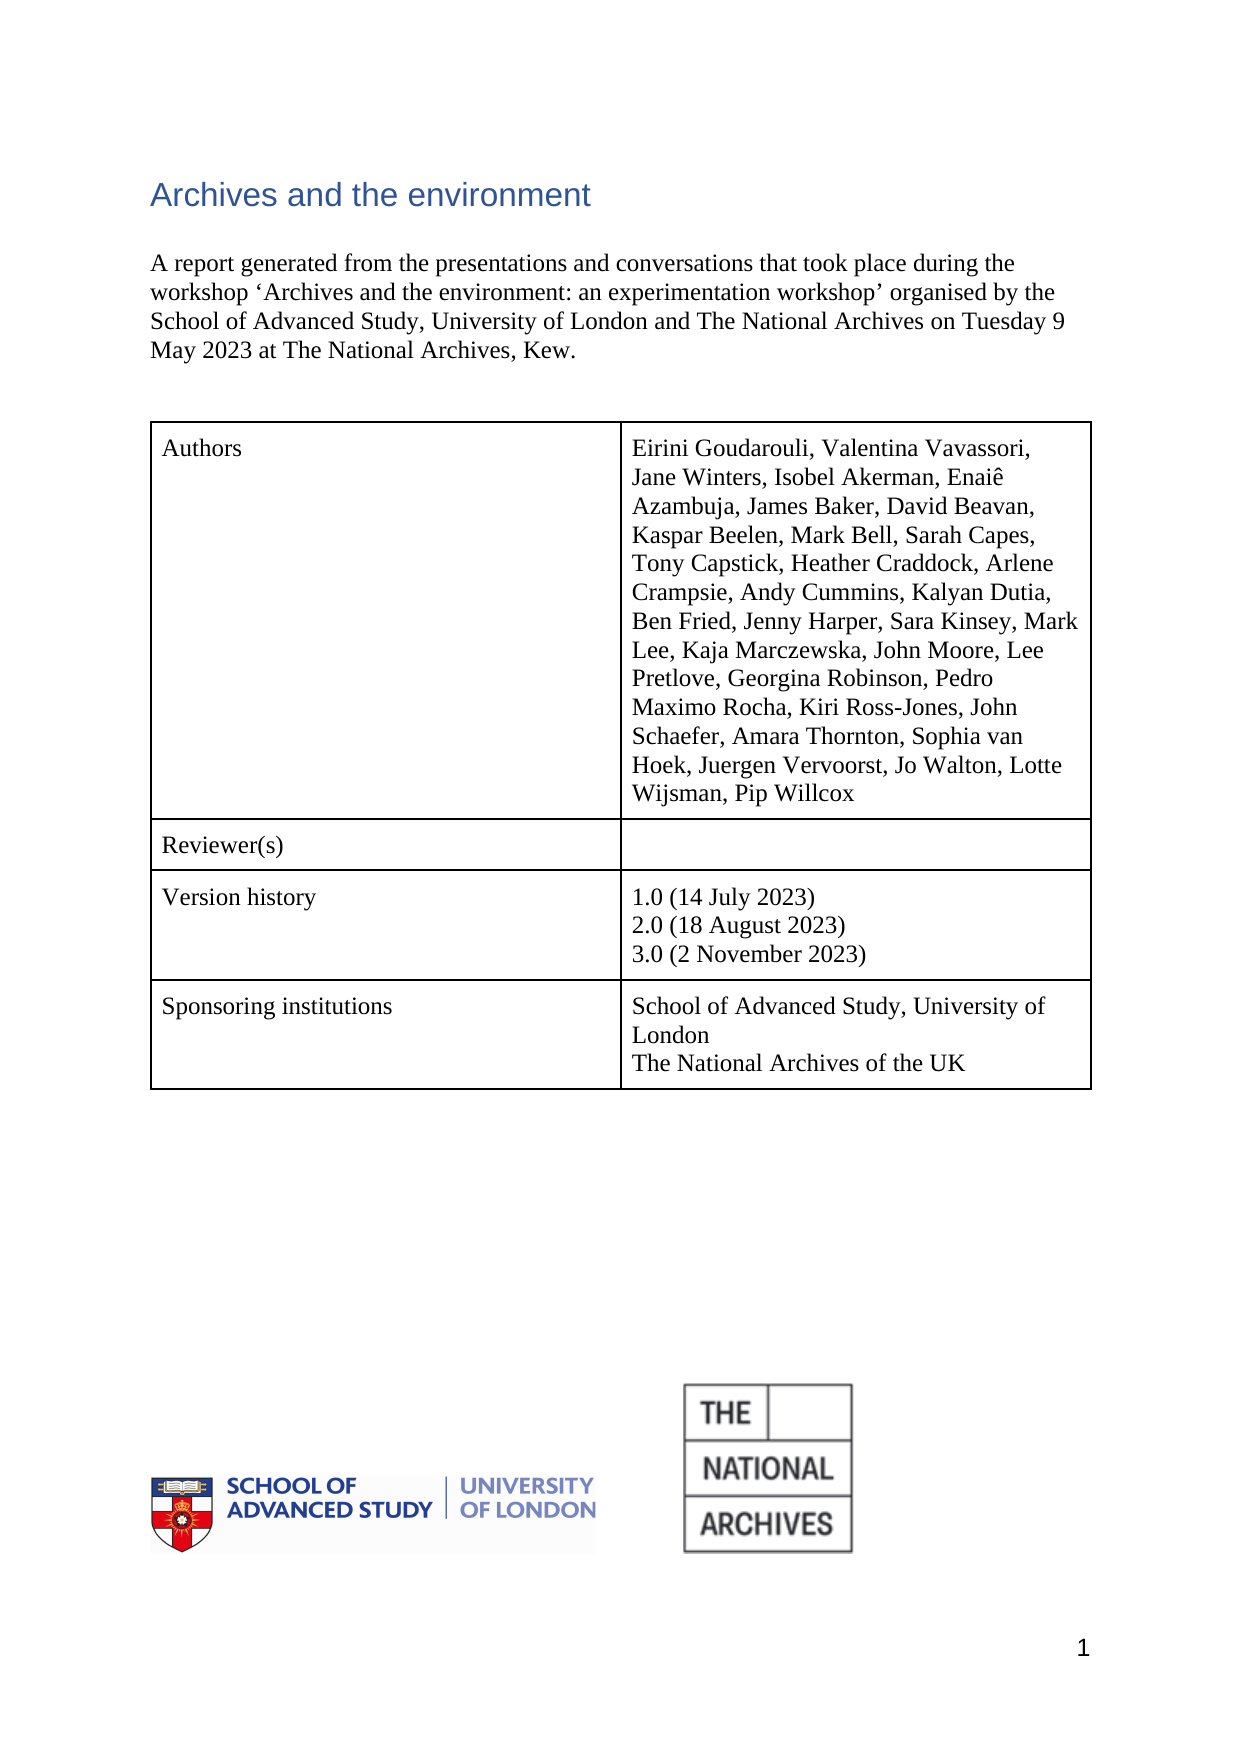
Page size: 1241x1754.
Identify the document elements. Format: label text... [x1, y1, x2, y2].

table_header Authors [152, 423, 620, 818]
picture [683, 1383, 854, 1554]
table_header Eirini Goudarouli, Valentina Vavassori, Jane Winters, Isobel Akerman, Enaiê Azambuja, James Baker, David Beavan, Kaspar Beelen, Mark Bell, Sarah Capes, Tony Capstick, Heather Craddock, Arlene Crampsie, Andy Cummins, Kalyan Dutia, Ben Fried, Jenny Harper, Sara Kinsey, Mark Lee, Kaja Marczewska, John Moore, Lee Pretlove, Georgina Robinson, Pedro Maximo Rocha, Kiri Ross-Jones, John Schaefer, Amara Thornton, Sophia van Hoek, Juergen Vervoorst, Jo Walton, Lotte Wijsman, Pip Willcox [622, 423, 1090, 818]
subtitle Archives and the environment [150, 175, 1090, 213]
table_cell Sponsoring institutions [152, 981, 620, 1088]
text A report generated from the presentations and conversations that took place during the workshop ‘Archives and the environment: an experimentation workshop’ organised by the School of Advanced Study, University of London and The National Archives on Tuesday 9 May 2023 at The National Archives, Kew. [150, 248, 1090, 363]
table_cell Reviewer(s) [152, 820, 620, 869]
table_cell 1.0 (14 July 2023) 2.0 (18 August 2023) 3.0 (2 November 2023) [622, 871, 1090, 978]
picture [150, 1476, 596, 1554]
table_cell [622, 820, 1090, 869]
table_cell School of Advanced Study, University of London The National Archives of the UK [622, 981, 1090, 1088]
table_cell Version history [152, 871, 620, 978]
